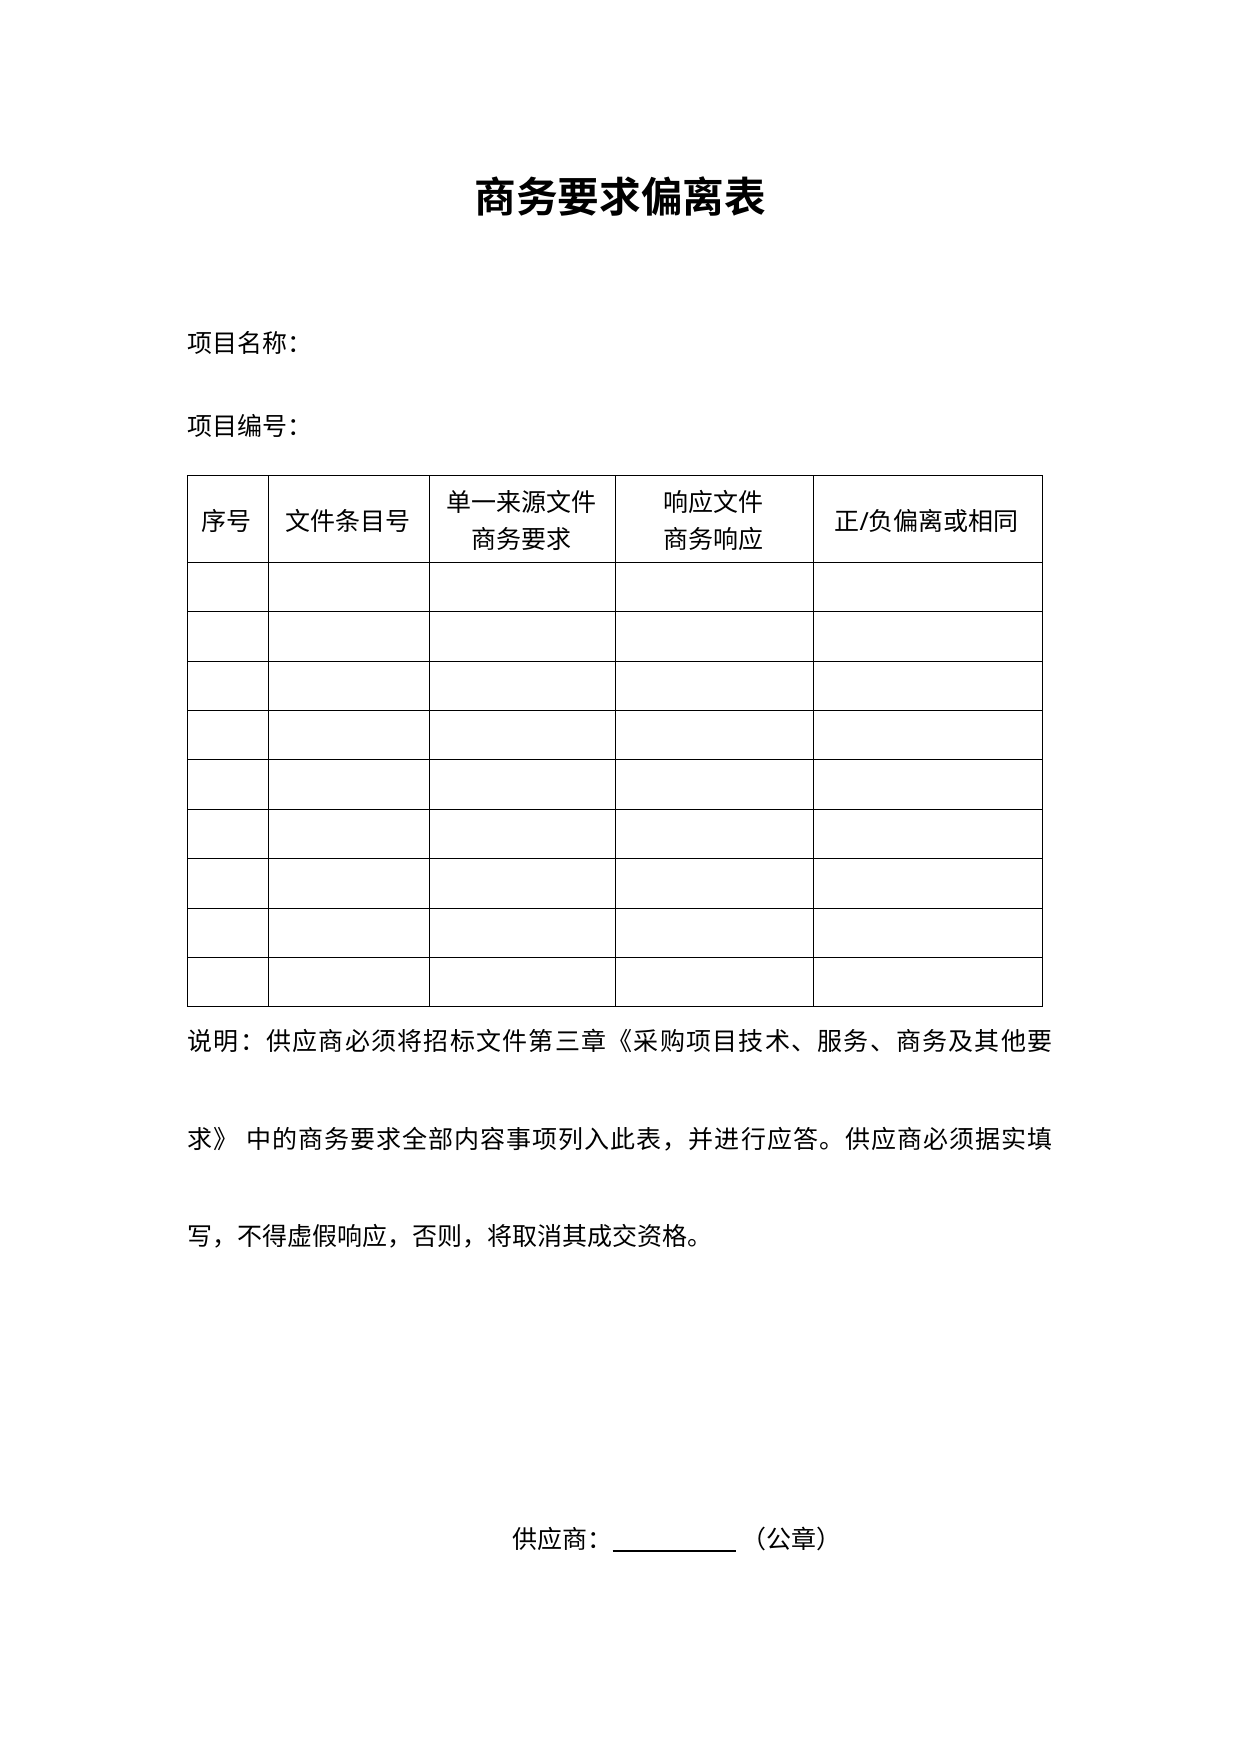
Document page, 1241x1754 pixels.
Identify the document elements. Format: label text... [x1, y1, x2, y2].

table_cell [616, 859, 813, 907]
table_cell [269, 711, 429, 759]
text 项目编号： [187, 392, 1053, 457]
table_cell [616, 612, 813, 661]
table_cell [814, 711, 1042, 759]
table_cell [616, 760, 813, 809]
table_cell [188, 612, 268, 661]
table_header 序号 [188, 476, 268, 562]
table_cell [188, 909, 268, 957]
table_cell [616, 711, 813, 759]
table_cell [814, 859, 1042, 907]
table_header 文件条目号 [269, 476, 429, 562]
table_header 正/负偏离或相同 [814, 476, 1042, 562]
table_cell [616, 958, 813, 1006]
text 供应商： （公章） [187, 1505, 1053, 1570]
table_cell [188, 662, 268, 710]
text 项目名称： [187, 309, 1053, 374]
table_cell [269, 909, 429, 957]
table_cell [430, 958, 615, 1006]
table_cell [814, 662, 1042, 710]
table_cell [814, 909, 1042, 957]
table_cell [188, 711, 268, 759]
table_cell [188, 563, 268, 611]
table_cell [814, 810, 1042, 858]
table_cell [188, 810, 268, 858]
table_cell [430, 612, 615, 661]
table_cell [814, 958, 1042, 1006]
table_cell [269, 859, 429, 907]
table_cell [430, 662, 615, 710]
table_cell [616, 662, 813, 710]
table_cell [430, 711, 615, 759]
table_cell [188, 958, 268, 1006]
table_cell [814, 760, 1042, 809]
table_cell [269, 760, 429, 809]
table_header 单一来源文件 商务要求 [430, 476, 615, 562]
table_cell [430, 810, 615, 858]
table_cell [814, 612, 1042, 661]
table_cell [430, 760, 615, 809]
table_cell [616, 909, 813, 957]
table_cell [188, 760, 268, 809]
table_cell [814, 563, 1042, 611]
table_cell [269, 612, 429, 661]
table_header 响应文件 商务响应 [616, 476, 813, 562]
table_cell [269, 563, 429, 611]
table_cell [430, 563, 615, 611]
table_cell [430, 909, 615, 957]
text 商务要求偏离表 [187, 162, 1053, 227]
table_cell [430, 859, 615, 907]
text 说明：供应商必须将招标文件第三章《采购项目技术、服务、商务及其他要求》 中的商务要求全部内容事项列入此表，并进行应答。供应商必须据实填写，不得虚假响应，否则，将取消其成交资格。 [187, 1007, 1053, 1267]
table_cell [269, 810, 429, 858]
table_cell [616, 810, 813, 858]
table_cell [269, 958, 429, 1006]
table_cell [269, 662, 429, 710]
table_cell [616, 563, 813, 611]
table_cell [188, 859, 268, 907]
